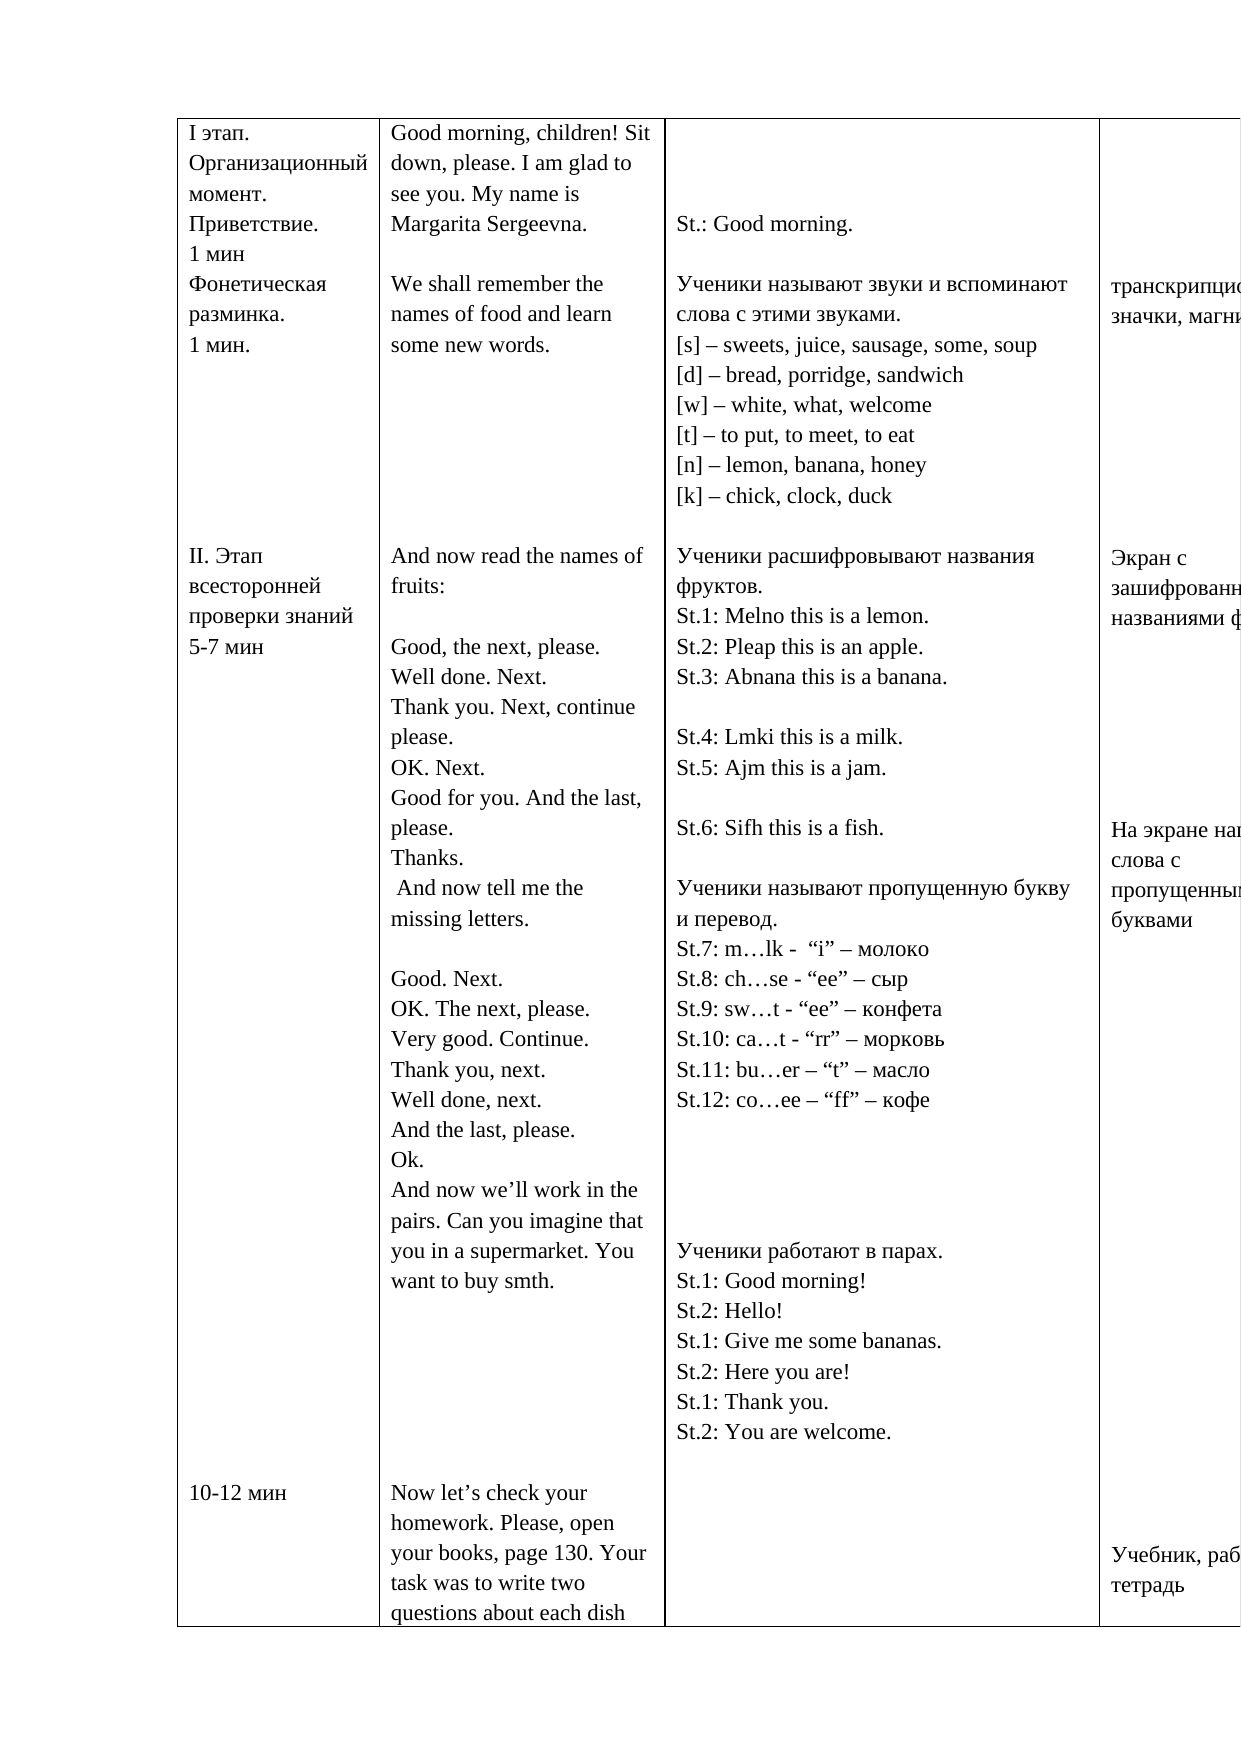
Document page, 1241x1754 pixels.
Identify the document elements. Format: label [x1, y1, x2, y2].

table_cell [1100, 119, 1240, 1626]
table_cell [380, 119, 664, 1626]
table_cell [178, 119, 379, 1626]
table_cell [666, 119, 1099, 1626]
